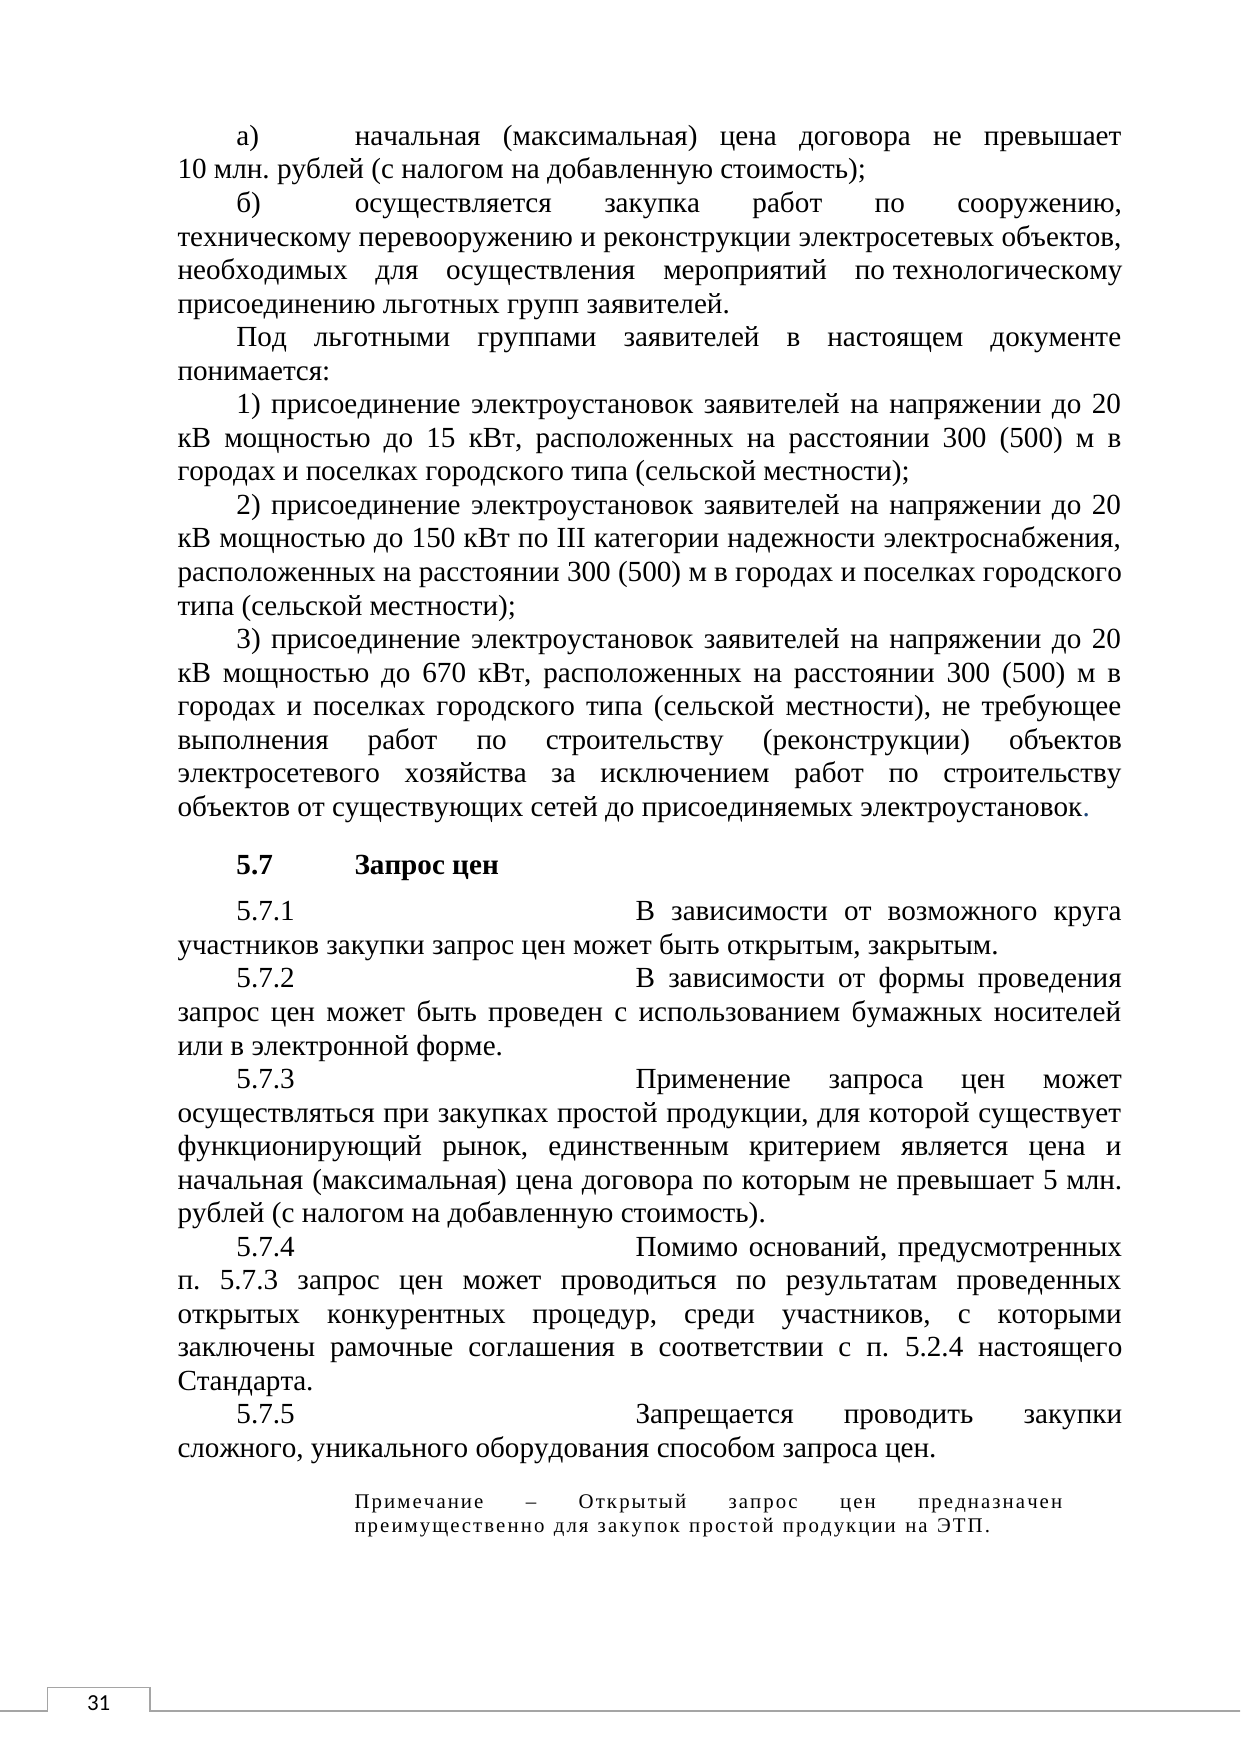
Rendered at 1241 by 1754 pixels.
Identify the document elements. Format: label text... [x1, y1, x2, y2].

list осуществляется закупка работ по сооружению, техническому перевооружению и реконструкции электросетевых объектов, необходимых для осуществления мероприятий по технологическому присоединению льготных групп заявителей. [177, 185, 1122, 319]
list 1) присоединение электроустановок заявителей на напряжении до 20 кВ мощностью до 15 кВт, расположенных на расстоянии 300 (500) м в городах и поселках городского типа (сельской местности); [177, 386, 1122, 487]
text Запрос цен [177, 847, 1122, 881]
text Помимо оснований, предусмотренных п. 5.7.3 запрос цен может проводиться по результатам проведенных открытых конкурентных процедур, среди участников, с которыми заключены рамочные соглашения в соответствии с п. 5.2.4 настоящего Стандарта. [177, 1229, 1122, 1397]
text Примечание – Открытый запрос цен предназначен преимущественно для закупок простой продукции на ЭТП. [354, 1489, 1063, 1537]
text В зависимости от возможного круга участников закупки запрос цен может быть открытым, закрытым. [177, 893, 1122, 961]
list Под льготными группами заявителей в настоящем документе понимается: [177, 319, 1122, 386]
list начальная (максимальная) цена договора не превышает 10 млн. рублей (с налогом на добавленную стоимость); [177, 118, 1122, 185]
list 3) присоединение электроустановок заявителей на напряжении до 20 кВ мощностью до 670 кВт, расположенных на расстоянии 300 (500) м в городах и поселках городского типа (сельской местности), не требующее выполнения работ по строительству (реконструкции) объектов электросетевого хозяйства за исключением работ по строительству объектов от существующих сетей до присоединяемых электроустановок. [177, 621, 1122, 822]
text В зависимости от формы проведения запрос цен может быть проведен с использованием бумажных носителей или в электронной форме. [177, 961, 1122, 1061]
text Запрещается проводить закупки сложного, уникального оборудования способом запроса цен. [177, 1397, 1122, 1464]
text Применение запроса цен может осуществляться при закупках простой продукции, для которой существует функционирующий рынок, единственным критерием является цена и начальная (максимальная) цена договора по которым не превышает 5 млн. рублей (с налогом на добавленную стоимость). [177, 1061, 1122, 1229]
list 2) присоединение электроустановок заявителей на напряжении до 20 кВ мощностью до 150 кВт по III категории надежности электроснабжения, расположенных на расстоянии 300 (500) м в городах и поселках городского типа (сельской местности); [177, 487, 1122, 621]
